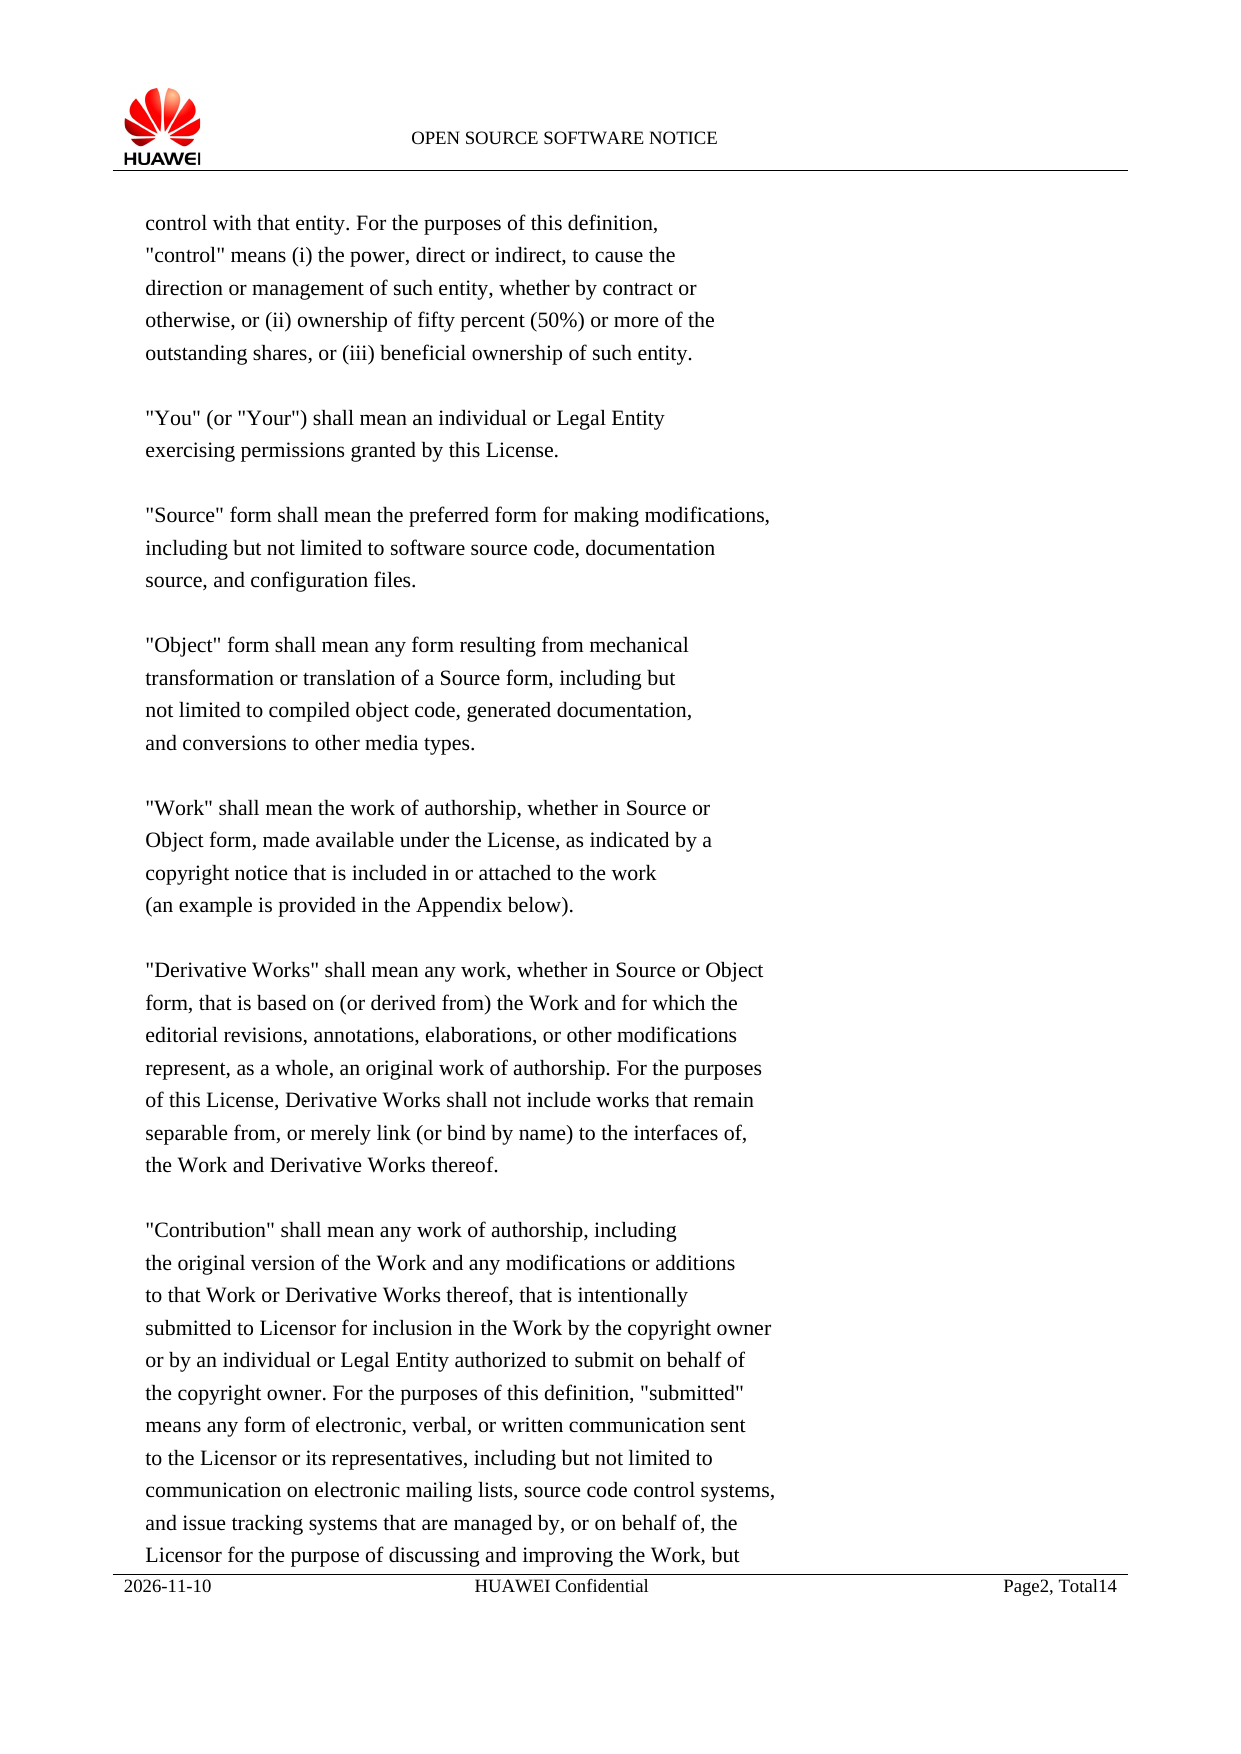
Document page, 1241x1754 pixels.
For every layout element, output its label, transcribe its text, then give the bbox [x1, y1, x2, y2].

picture [124, 88, 201, 165]
